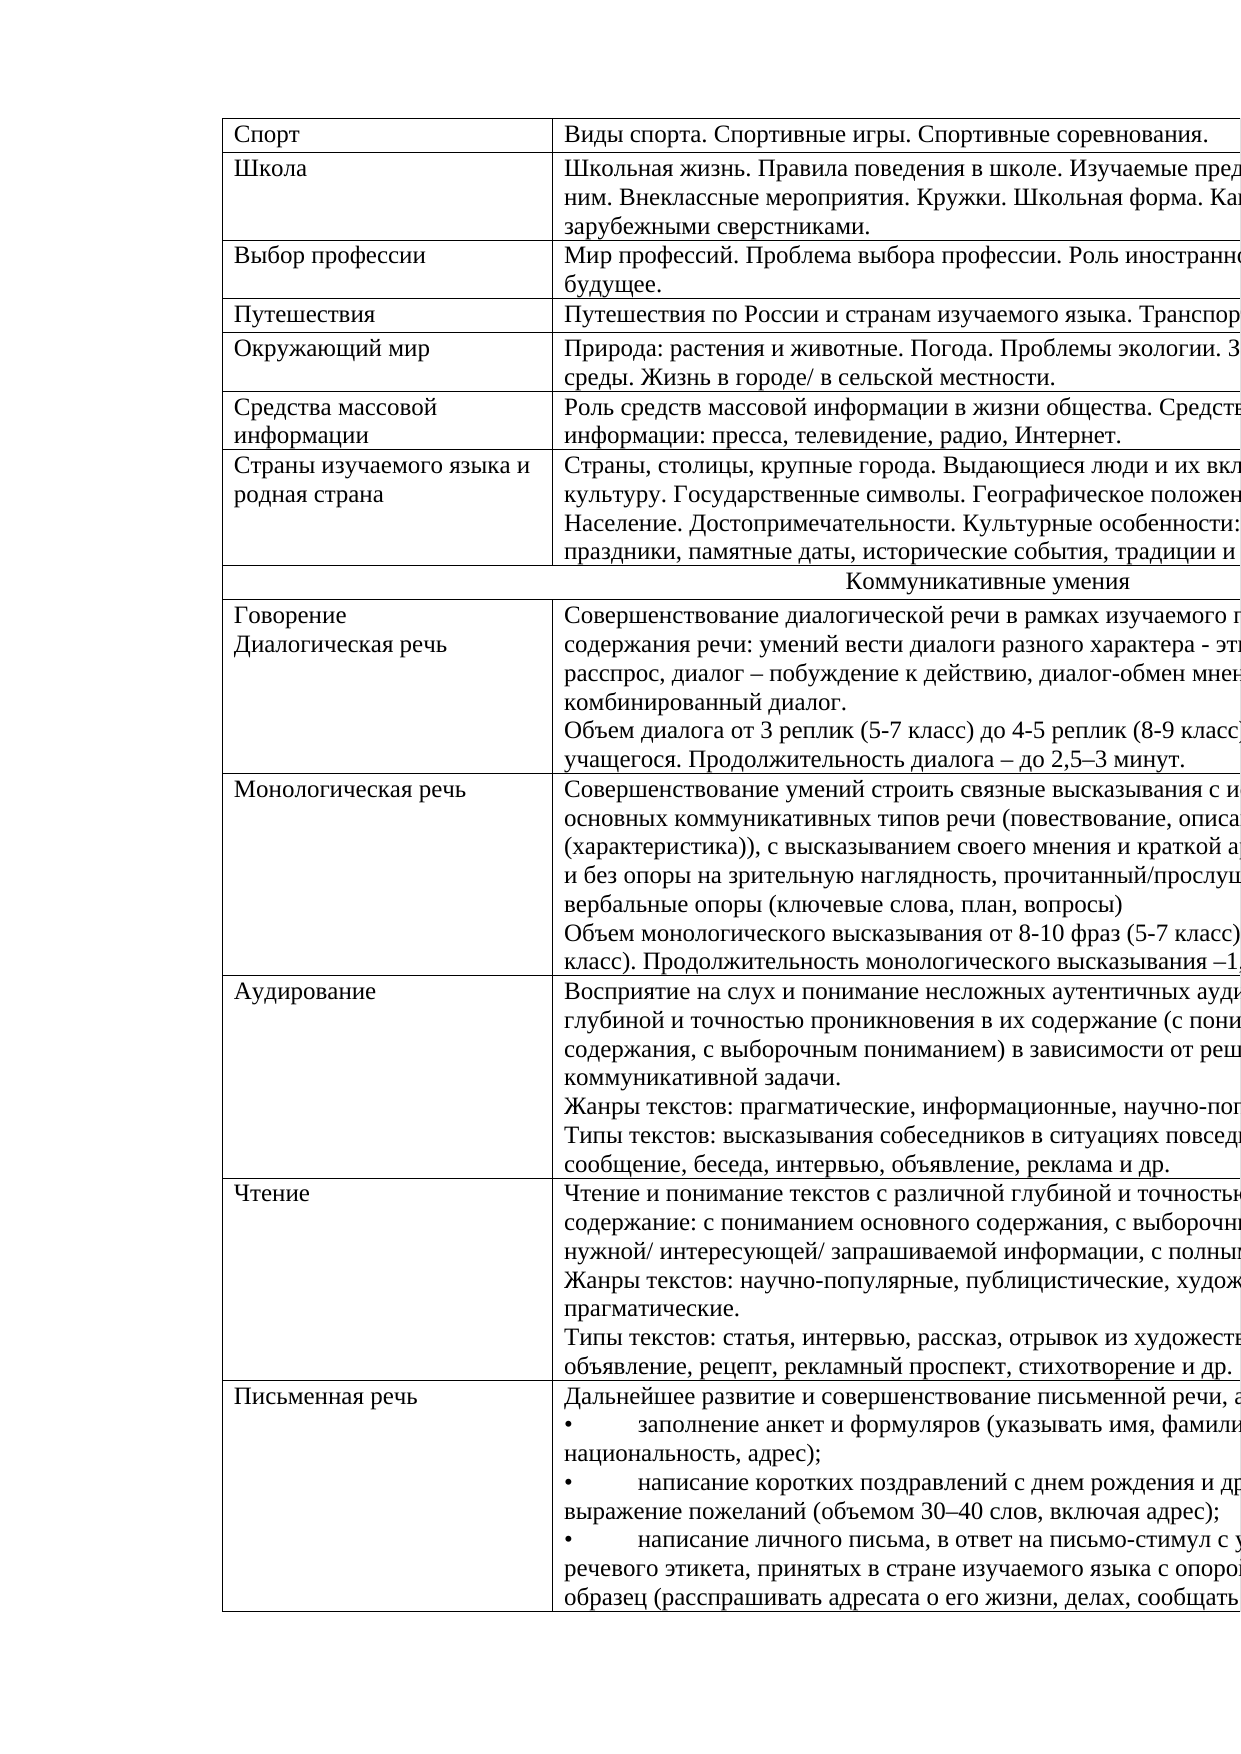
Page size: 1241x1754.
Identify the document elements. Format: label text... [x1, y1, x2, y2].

table_cell Виды спорта. Спортивные игры. Спортивные соревнования. [553, 119, 1240, 152]
table_cell Природа: растения и животные. Погода. Проблемы экологии. Защита окружающей среды. Жизнь в городе/ в сельской местности. [553, 333, 1240, 391]
table_cell Аудирование [223, 976, 552, 1177]
table_cell Школьная жизнь. Правила поведения в школе. Изучаемые предметы и отношения к ним. Внеклассные мероприятия. Кружки. Школьная форма. Каникулы. Переписка с зарубежными сверстниками. [553, 153, 1240, 239]
table_cell Монологическая речь [223, 774, 552, 975]
table_cell Восприятие на слух и понимание несложных аутентичных аудиотекстов с разной глубиной и точностью проникновения в их содержание (с пониманием основного содержания, с выборочным пониманием) в зависимости от решаемой коммуникативной задачи. Жанры текстов: прагматические, информационные, научно-популярные. Типы текстов: высказывания собеседников в ситуациях повседневного общения, сообщение, беседа, интервью, объявление, реклама и др. [553, 976, 1240, 1177]
table_cell Окружающий мир [223, 333, 552, 391]
table_cell Совершенствование диалогической речи в рамках изучаемого предметного содержания речи: умений вести диалоги разного характера - этикетный, диалог-расспрос, диалог – побуждение к действию, диалог-обмен мнениями и комбинированный диалог. Объем диалога от 3 реплик (5-7 класс) до 4-5 реплик (8-9 класс) со стороны каждого учащегося. Продолжительность диалога – до 2,5–3 минут. [553, 600, 1240, 773]
table_cell Страны изучаемого языка и родная страна [223, 450, 552, 565]
table_cell Страны, столицы, крупные города. Выдающиеся люди и их вклад в науку и мировую культуру. Государственные символы. Географическое положение. Климат. Население. Достопримечательности. Культурные особенности: национальные праздники, памятные даты, исторические события, традиции и обычаи. [553, 450, 1240, 565]
table_cell Средства массовой информации [223, 392, 552, 449]
table_cell Чтение и понимание текстов с различной глубиной и точностью проникновения в их содержание: с пониманием основного содержания, с выборочным пониманием нужной/ интересующей/ запрашиваемой информации, с полным пониманием. Жанры текстов: научно-популярные, публицистические, художественные, прагматические. Типы текстов: статья, интервью, рассказ, отрывок из художественного произведения, объявление, рецепт, рекламный проспект, стихотворение и др. [553, 1179, 1240, 1380]
table_cell Спорт [223, 119, 552, 152]
table_cell Чтение [223, 1179, 552, 1380]
table_cell Путешествия по России и странам изучаемого языка. Транспорт. [553, 299, 1240, 332]
table_cell Совершенствование умений строить связные высказывания с использованием основных коммуникативных типов речи (повествование, описание, рассуждение (характеристика)), с высказыванием своего мнения и краткой аргументацией с опорой и без опоры на зрительную наглядность, прочитанный/прослушанный текст и/или вербальные опоры (ключевые слова, план, вопросы) Объем монологического высказывания от 8-10 фраз (5-7 класс) до 10-12 фраз (8-9 класс). Продолжительность монологического высказывания –1,5–2 минуты. [553, 774, 1240, 975]
table_cell Говорение Диалогическая речь [223, 600, 552, 773]
table_cell Выбор профессии [223, 241, 552, 298]
table_cell Школа [223, 153, 552, 239]
table_cell Коммуникативные умения [223, 566, 1240, 599]
table_cell Путешествия [223, 299, 552, 332]
table_cell Мир профессий. Проблема выбора профессии. Роль иностранного языка в планах на будущее. [553, 241, 1240, 298]
table_cell Роль средств массовой информации в жизни общества. Средства массовой информации: пресса, телевидение, радио, Интернет. [553, 392, 1240, 449]
table_cell Письменная речь [223, 1381, 552, 1611]
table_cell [553, 1381, 1240, 1611]
